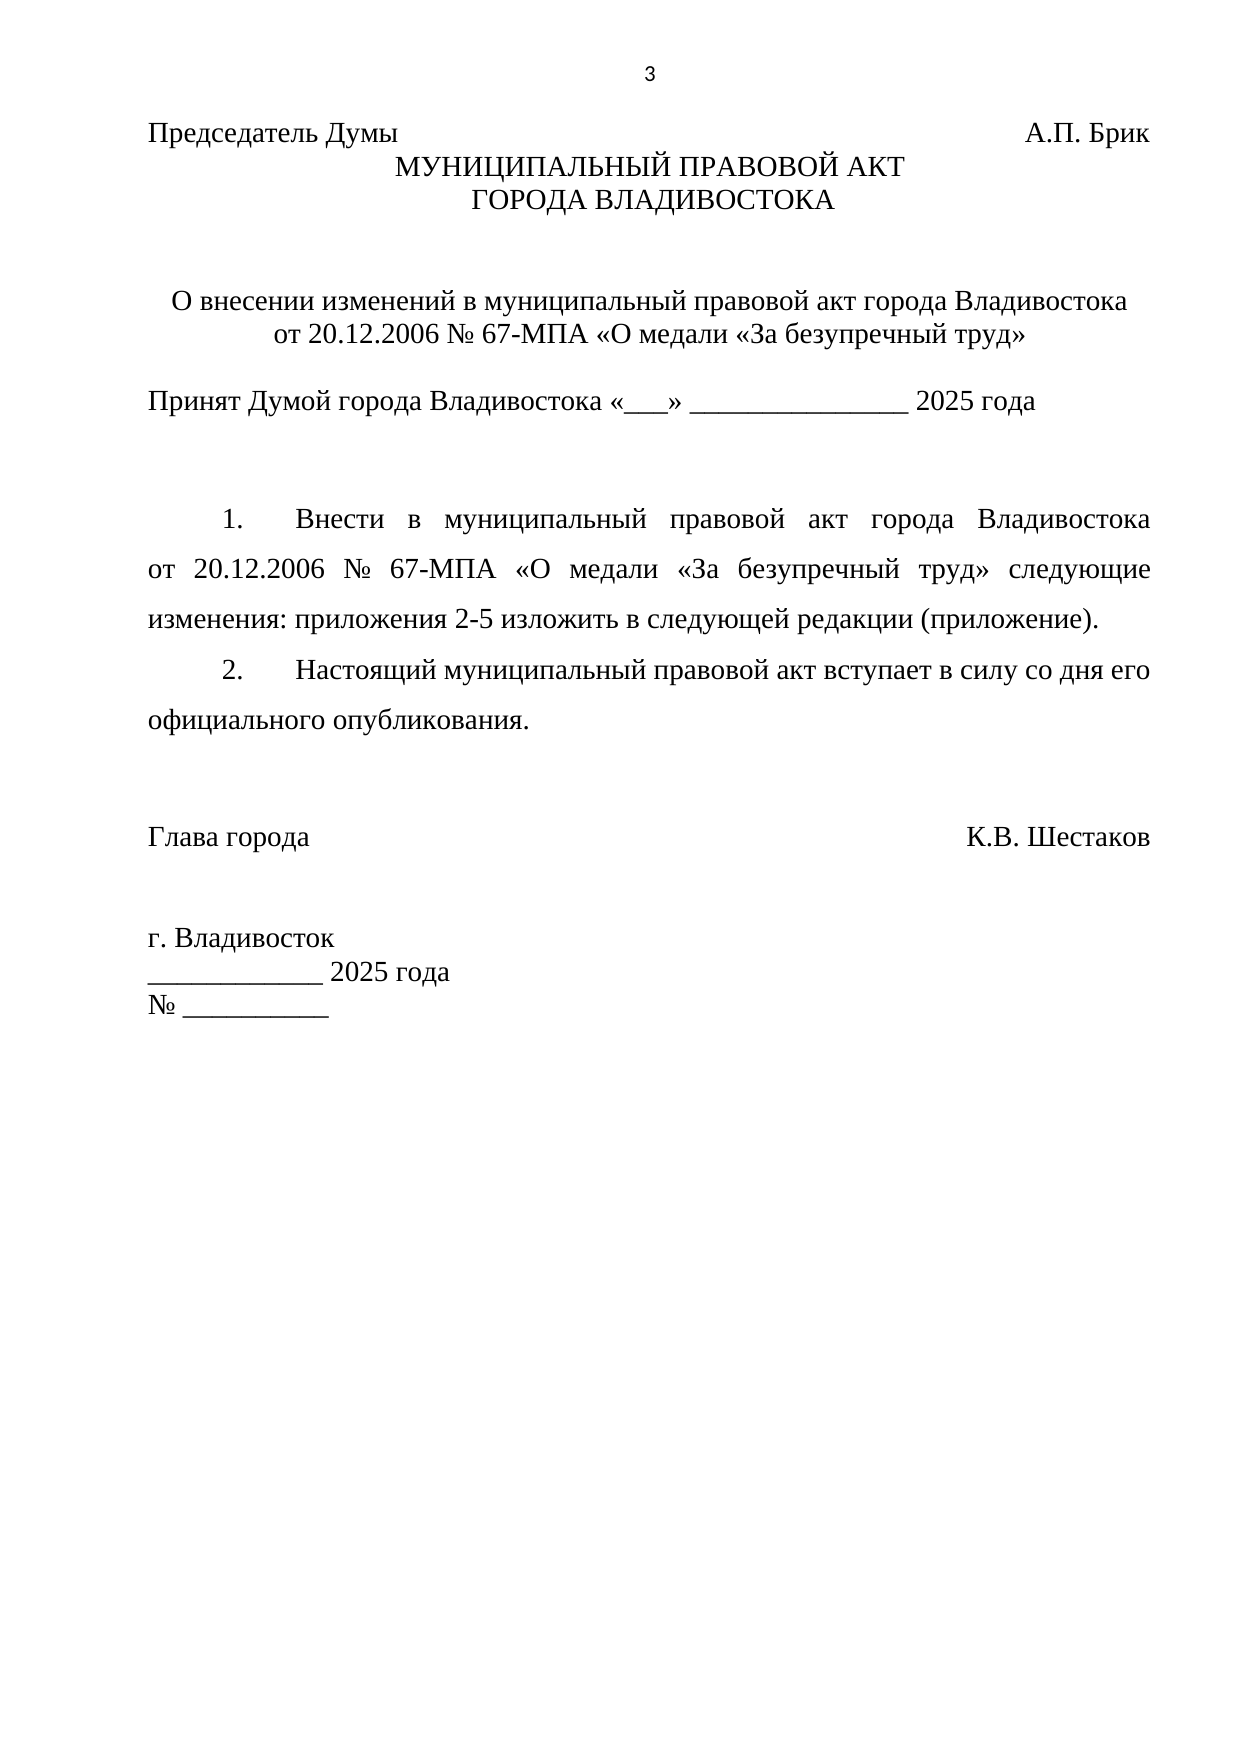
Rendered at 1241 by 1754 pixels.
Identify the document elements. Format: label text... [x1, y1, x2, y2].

title Внести в муниципальный правовой акт города Владивостока от 20.12.2006 № 67-МПА «О медали «За безупречный труд» следующие изменения: приложения 2-5 изложить в следующей редакции (приложение). [148, 501, 1152, 635]
title ГОРОДА ВЛАДИВОСТОКА [148, 182, 1152, 216]
title Настоящий муниципальный правовой акт вступает в силу со дня его официального опубликования. [148, 652, 1152, 736]
text г. Владивосток [148, 920, 1152, 954]
title Глава города К.В. Шестаков [148, 819, 1152, 853]
title МУНИЦИПАЛЬНЫЙ ПРАВОВОЙ АКТ [148, 149, 1152, 182]
title Председатель Думы А.П. Брик [148, 115, 1152, 149]
title Принят Думой города Владивостока «___» _______________ 2025 года [148, 383, 1152, 417]
title О внесении изменений в муниципальный правовой акт города Владивостока [148, 283, 1152, 316]
text № __________ [148, 987, 1152, 1021]
title от 20.12.2006 № 67-МПА «О медали «За безупречный труд» [148, 316, 1152, 350]
text ____________ 2025 года [148, 954, 1152, 987]
